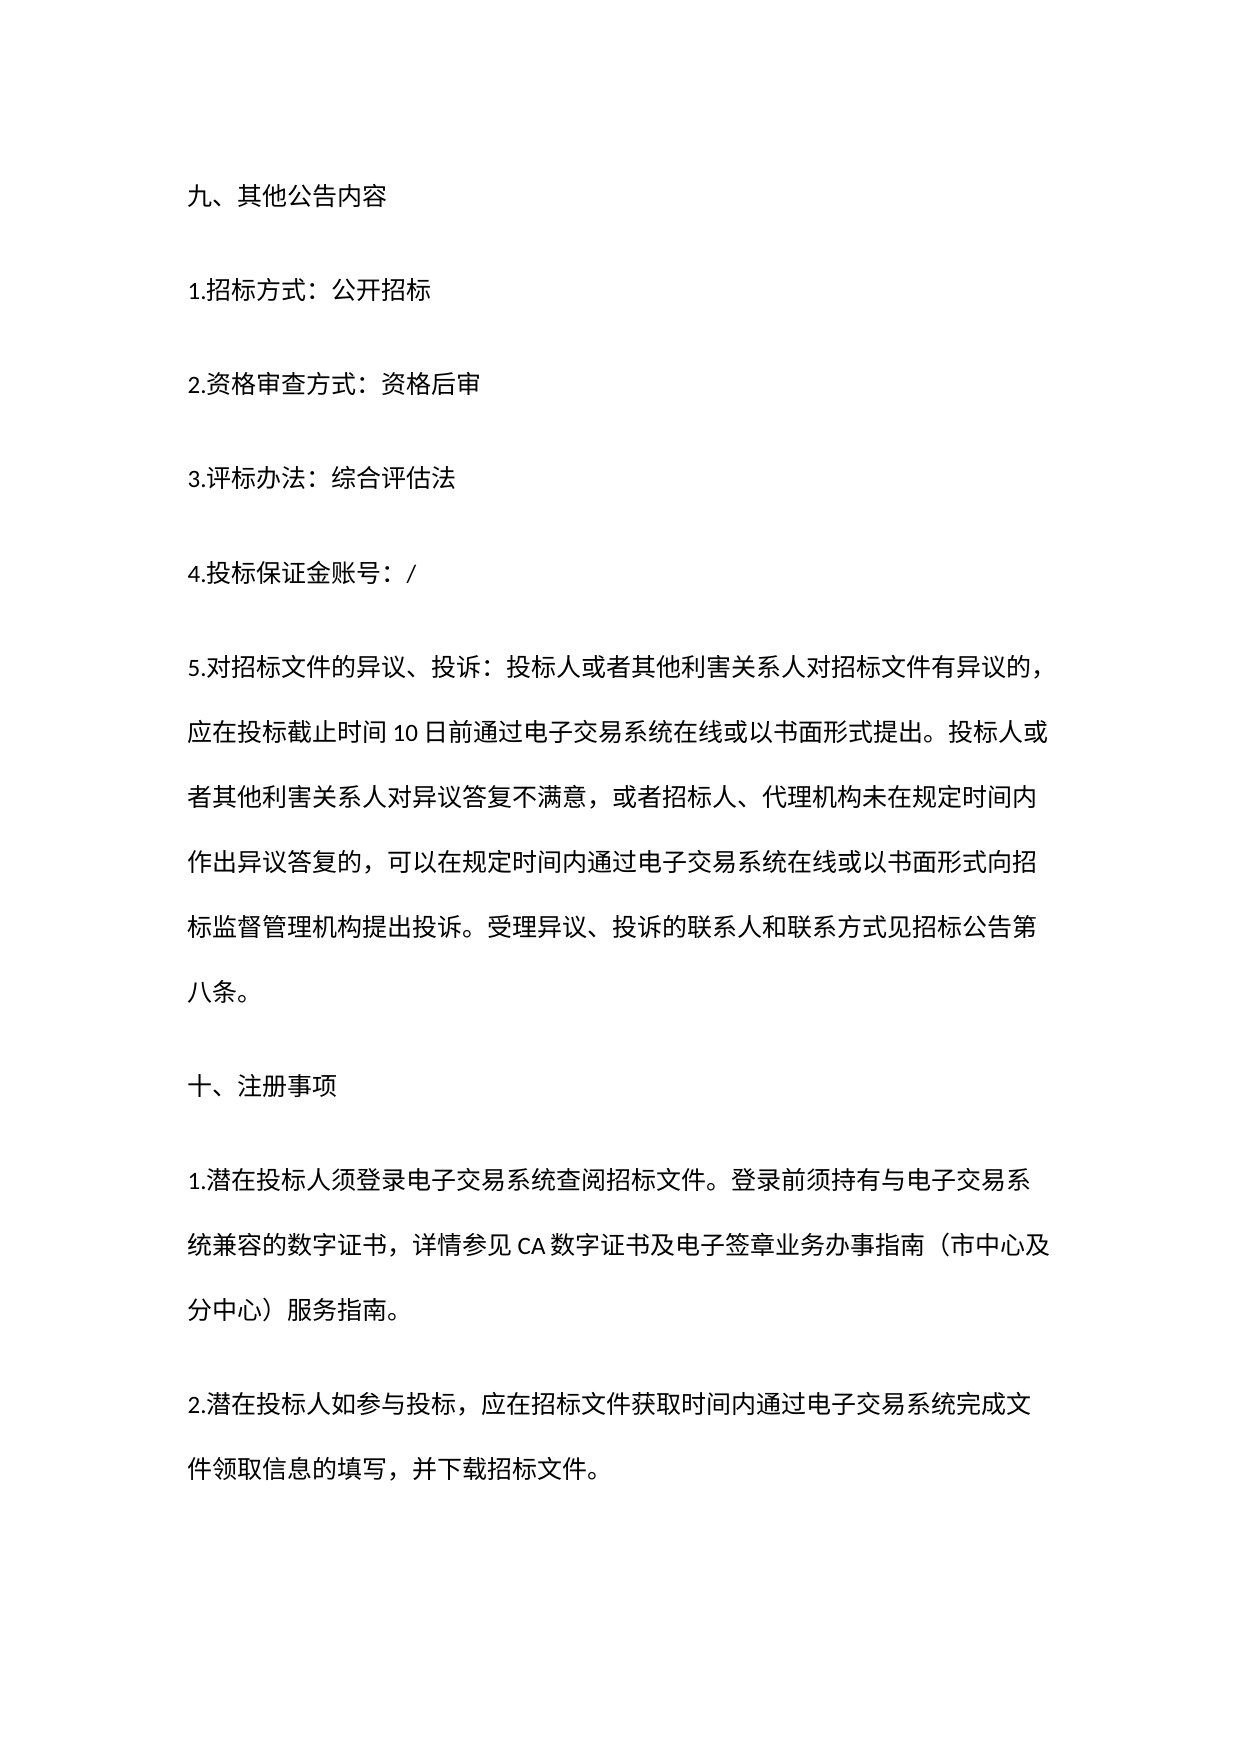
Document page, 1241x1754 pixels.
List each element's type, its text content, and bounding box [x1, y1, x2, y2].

text 十、注册事项 [187, 1052, 1053, 1117]
text 2.资格审查方式：资格后审 [187, 350, 1053, 415]
text 1.潜在投标人须登录电子交易系统查阅招标文件。登录前须持有与电子交易系统兼容的数字证书，详情参见CA数字证书及电子签章业务办事指南（市中心及分中心）服务指南。 [187, 1146, 1053, 1341]
text 1.招标方式：公开招标 [187, 256, 1053, 321]
text 九、其他公告内容 [187, 162, 1053, 227]
text 2.潜在投标人如参与投标，应在招标文件获取时间内通过电子交易系统完成文件领取信息的填写，并下载招标文件。 [187, 1370, 1053, 1500]
text 3.评标办法：综合评估法 [187, 444, 1053, 509]
text 4.投标保证金账号：/ [187, 539, 1053, 604]
text 5.对招标文件的异议、投诉：投标人或者其他利害关系人对招标文件有异议的，应在投标截止时间10日前通过电子交易系统在线或以书面形式提出。投标人或者其他利害关系人对异议答复不满意，或者招标人、代理机构未在规定时间内作出异议答复的，可以在规定时间内通过电子交易系统在线或以书面形式向招标监督管理机构提出投诉。受理异议、投诉的联系人和联系方式见招标公告第八条。 [187, 633, 1053, 1023]
